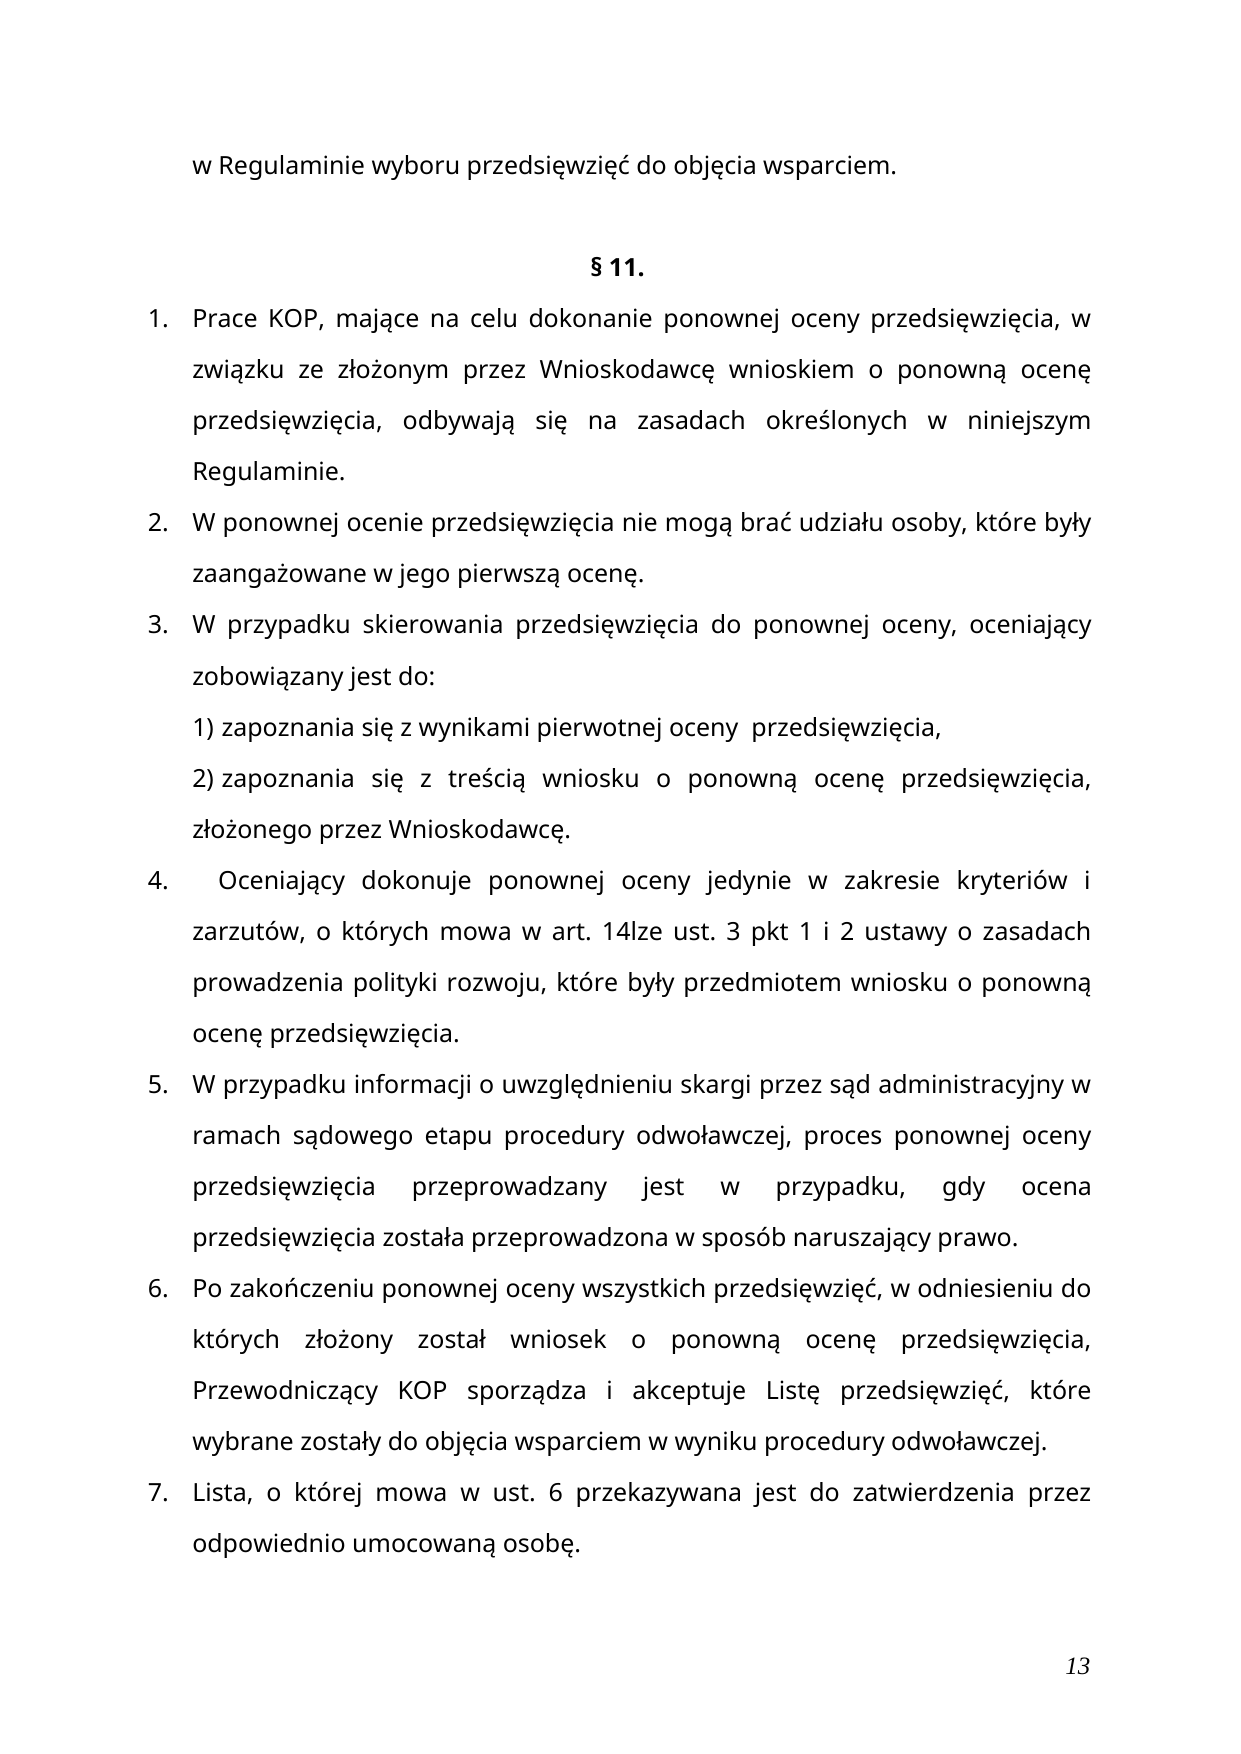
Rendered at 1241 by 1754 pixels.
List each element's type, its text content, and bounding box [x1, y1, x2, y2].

list Prace KOP, mające na celu dokonanie ponownej oceny przedsięwzięcia, w związku ze złożonym przez Wnioskodawcę wnioskiem o ponowną ocenę przedsięwzięcia, odbywają się na zasadach określonych w niniejszym Regulaminie. [148, 301, 1092, 488]
text 5. W przypadku informacji o uwzględnieniu skargi przez sąd administracyjny w ramach sądowego etapu procedury odwoławczej, proces ponownej oceny przedsięwzięcia przeprowadzany jest w przypadku, gdy ocena przedsięwzięcia została przeprowadzona w sposób naruszający prawo. [148, 1066, 1092, 1254]
text 2) zapoznania się z treścią wniosku o ponowną ocenę przedsięwzięcia, złożonego przez Wnioskodawcę. [192, 760, 1092, 845]
text § 11. [516, 250, 1092, 284]
list W przypadku skierowania przedsięwzięcia do ponownej oceny, oceniający zobowiązany jest do: [148, 607, 1092, 692]
list W ponownej ocenie przedsięwzięcia nie mogą brać udziału osoby, które były zaangażowane w jego pierwszą ocenę. [148, 505, 1092, 590]
text 4. Oceniający dokonuje ponownej oceny jedynie w zakresie kryteriów i zarzutów, o których mowa w art. 14lze ust. 3 pkt 1 i 2 ustawy o zasadach prowadzenia polityki rozwoju, które były przedmiotem wniosku o ponowną ocenę przedsięwzięcia. [148, 862, 1092, 1049]
text 7. Lista, o której mowa w ust. 6 przekazywana jest do zatwierdzenia przez odpowiednio umocowaną osobę. [148, 1475, 1092, 1560]
text 6. Po zakończeniu ponownej oceny wszystkich przedsięwzięć, w odniesieniu do których złożony został wniosek o ponowną ocenę przedsięwzięcia, Przewodniczący KOP sporządza i akceptuje Listę przedsięwzięć, które wybrane zostały do objęcia wsparciem w wyniku procedury odwoławczej. [148, 1271, 1092, 1458]
text 1) zapoznania się z wynikami pierwotnej oceny przedsięwzięcia, [148, 709, 1092, 743]
text w Regulaminie wyboru przedsięwzięć do objęcia wsparciem. [192, 148, 1092, 182]
